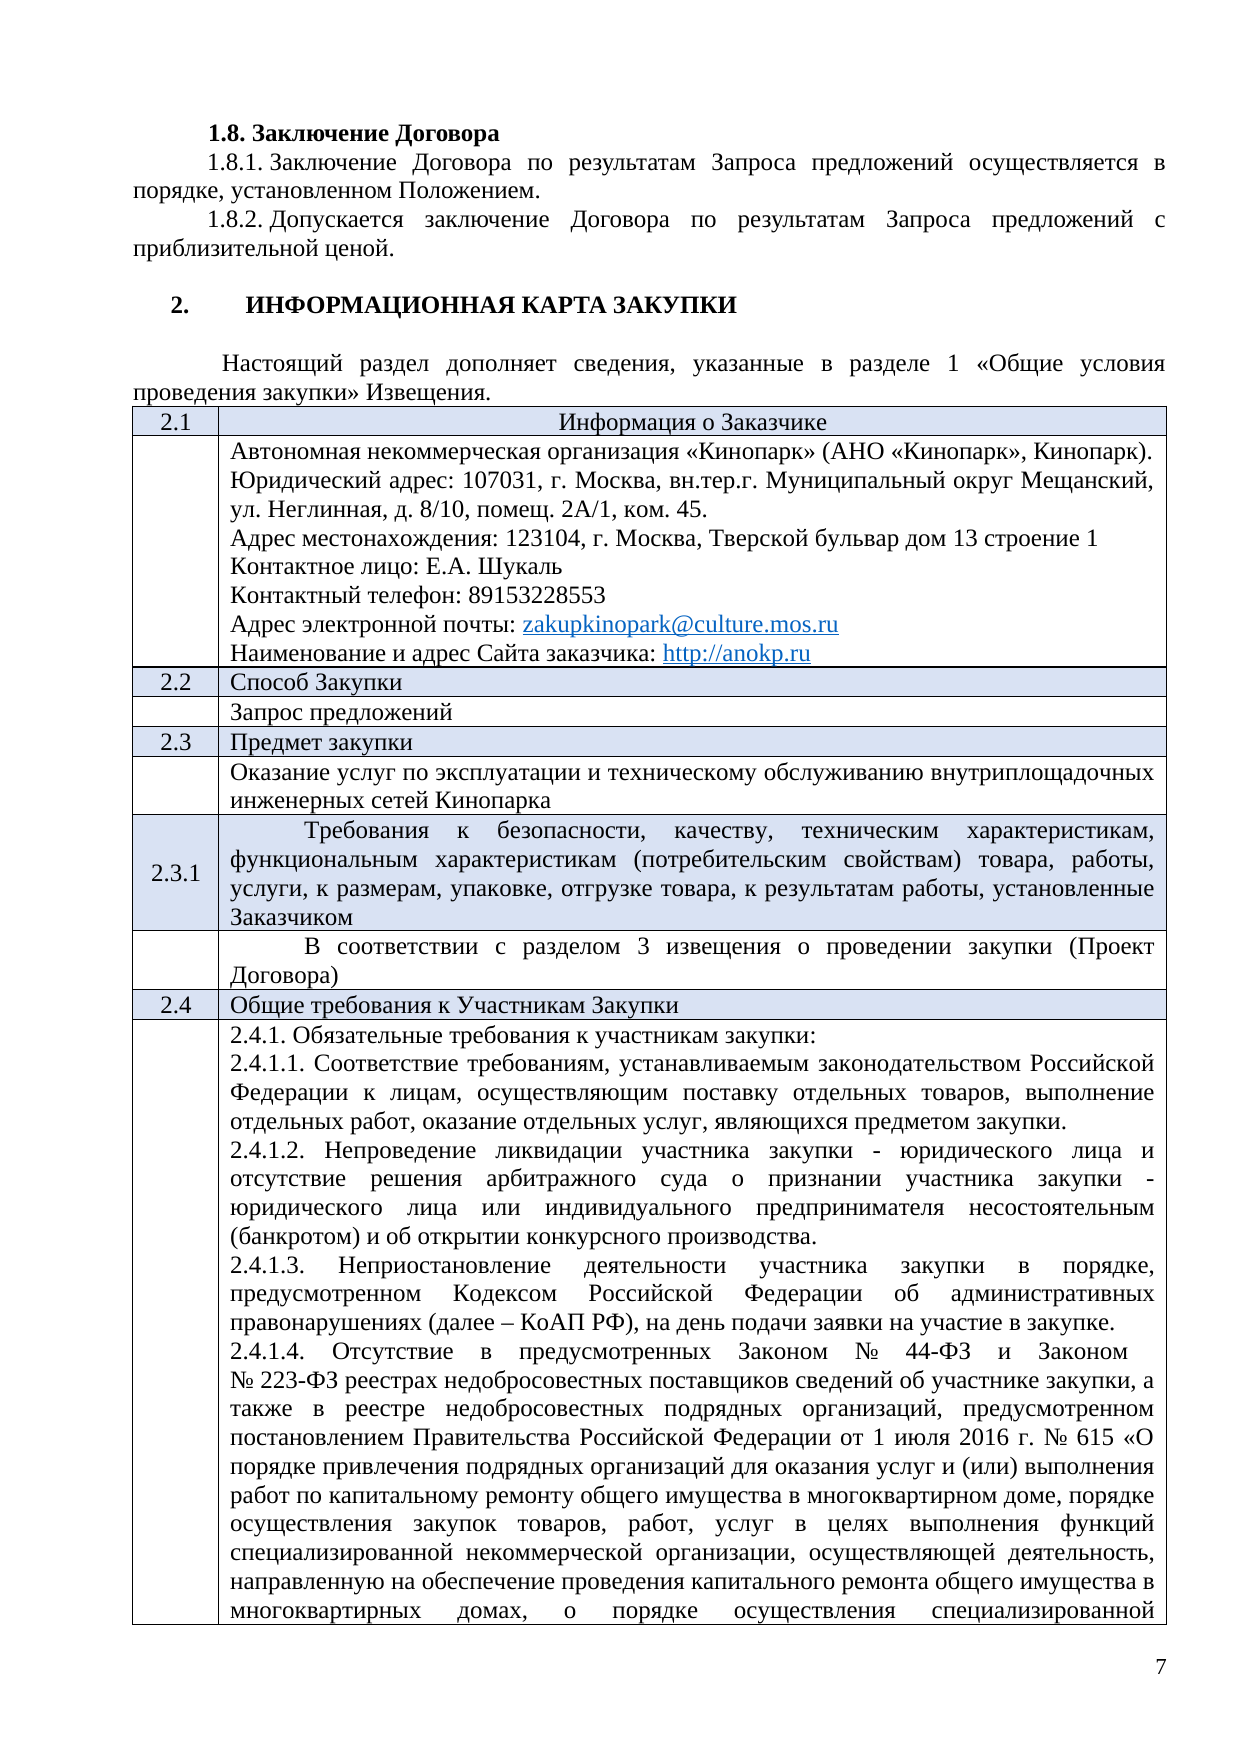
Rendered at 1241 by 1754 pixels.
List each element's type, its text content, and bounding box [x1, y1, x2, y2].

table_cell [133, 436, 218, 666]
text Настоящий раздел дополняет сведения, указанные в разделе 1 «Общие условия проведения закупки» Извещения. [133, 348, 1167, 406]
table_cell Общие требования к Участникам Закупки [219, 990, 1166, 1019]
list Допускается заключение Договора по результатам Запроса предложений с приблизительной ценой. [133, 204, 1167, 262]
table_cell Запрос предложений [219, 697, 1166, 726]
table_cell 2.3.1 [133, 815, 218, 930]
table_cell 2.4 [133, 990, 218, 1019]
table_cell 2.3 [133, 727, 218, 756]
table_cell Способ Закупки [219, 668, 1166, 696]
table_cell [133, 1020, 218, 1623]
table_cell 2.2 [133, 668, 218, 696]
table_cell Предмет закупки [219, 727, 1166, 756]
table_cell [133, 757, 218, 814]
list Заключение Договора по результатам Запроса предложений осуществляется в порядке, установленном Положением. [133, 147, 1167, 204]
table_cell Требования к безопасности, качеству, техническим характеристикам, функциональным характеристикам (потребительским свойствам) товара, работы, услуги, к размерам, упаковке, отгрузке товара, к результатам работы, установленные Заказчиком [219, 815, 1166, 930]
list Заключение Договора [208, 118, 1167, 147]
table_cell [219, 1020, 1166, 1623]
table_cell Автономная некоммерческая организация «Кинопарк» (АНО «Кинопарк», Кинопарк). Юридический адрес: 107031, г. Москва, вн.тер.г. Муниципальный округ Мещанский, ул. Неглинная, д. 8/10, помещ. 2А/1, ком. 45. Адрес местонахождения: 123104, г. Москва, Тверской бульвар дом 13 строение 1 Контактное лицо: Е.А. Шукаль Контактный телефон: 89153228553 Адрес электронной почты: zakupkinopark@culture.mos.ru Наименование и адрес Сайта заказчика: http://anokp.ru [219, 436, 1166, 666]
table_cell В соответствии с разделом 3 извещения о проведении закупки (Проект Договора) [219, 931, 1166, 989]
list ИНФОРМАЦИОННАЯ КАРТА ЗАКУПКИ [170, 291, 1167, 319]
table_cell [133, 931, 218, 989]
table_cell [133, 697, 218, 726]
table_header Информация о Заказчике [219, 407, 1166, 435]
table_header 2.1 [133, 407, 218, 435]
table_cell Оказание услуг по эксплуатации и техническому обслуживанию внутриплощадочных инженерных сетей Кинопарка [219, 757, 1166, 814]
